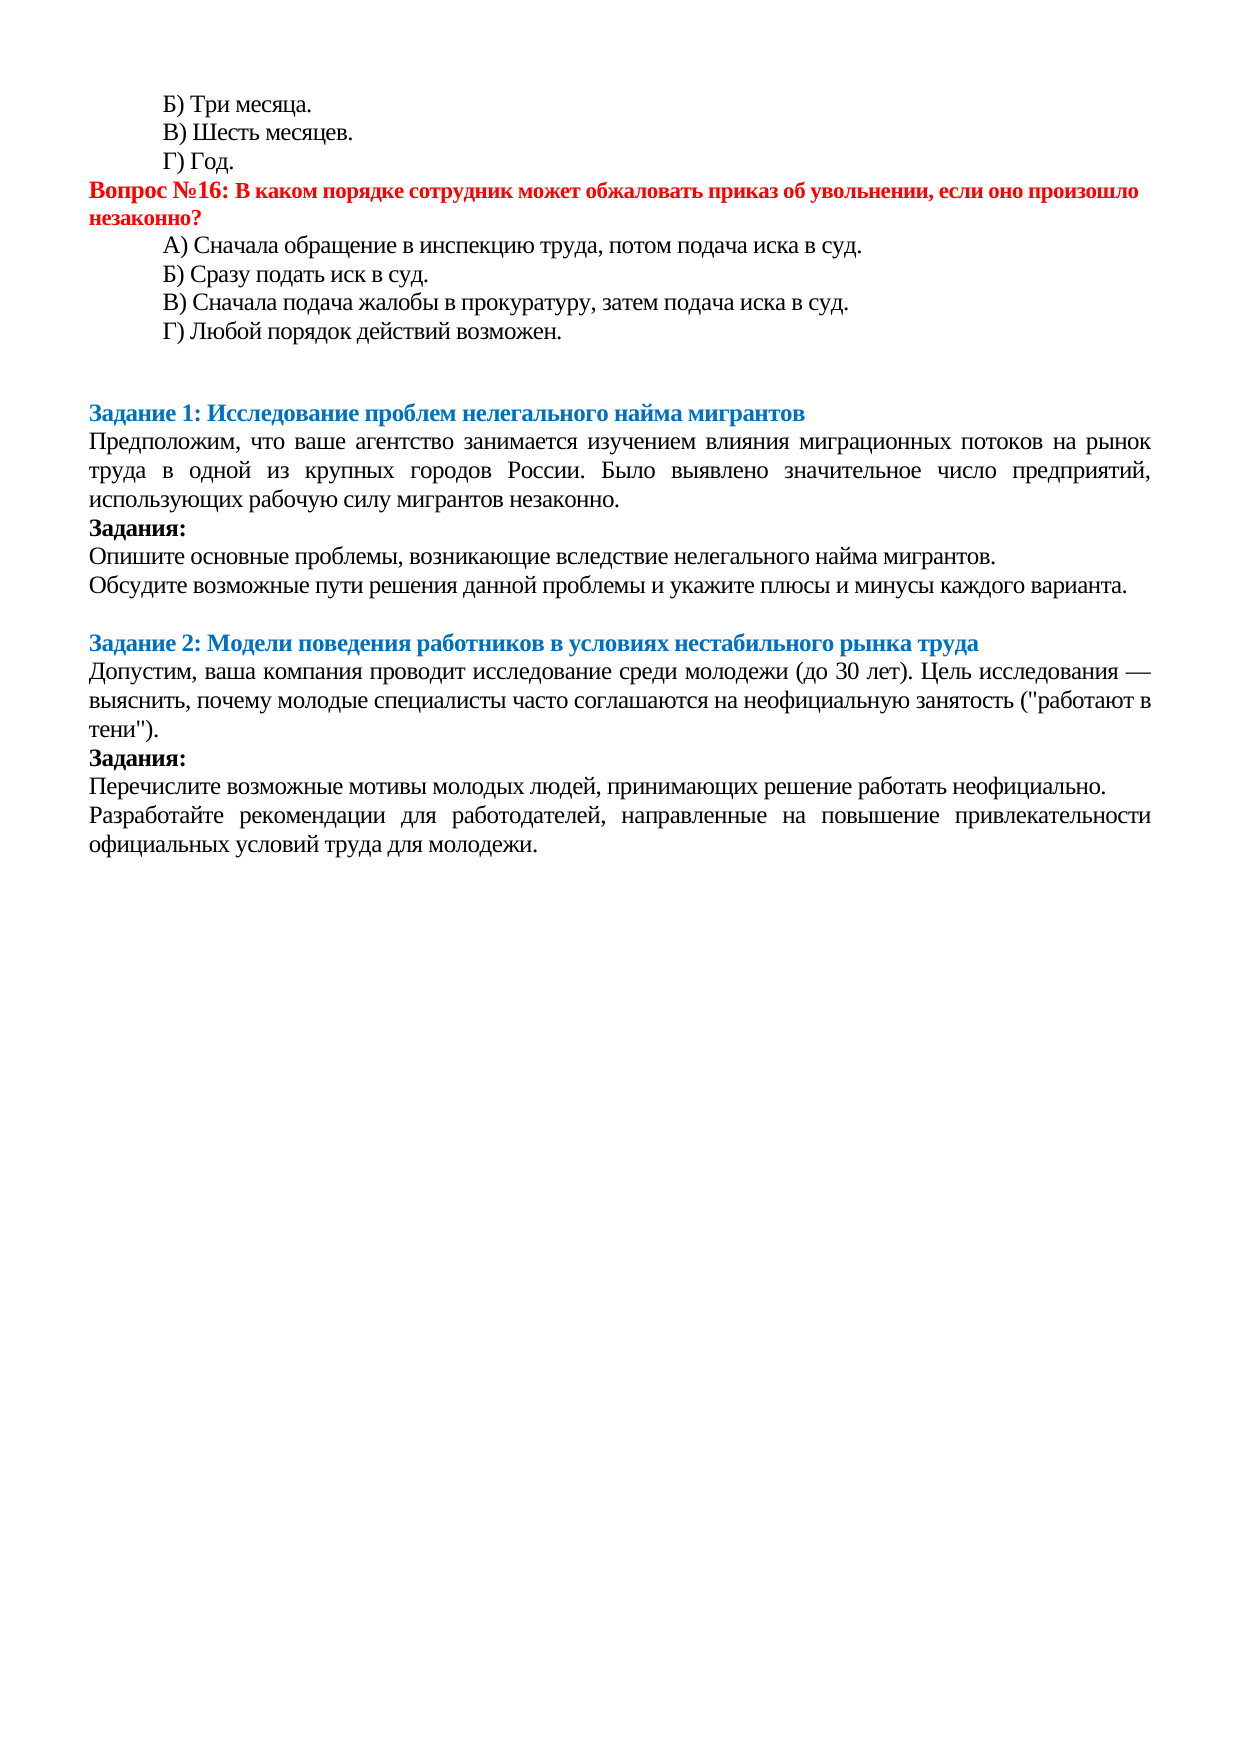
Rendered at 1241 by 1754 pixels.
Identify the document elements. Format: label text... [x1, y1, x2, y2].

text Задания: [89, 743, 1152, 771]
text Г) Любой порядок действий возможен. [89, 316, 1152, 345]
text В) Шесть месяцев. [89, 117, 1152, 146]
text В) Сначала подача жалобы в прокуратуру, затем подача иска в суд. [89, 287, 1152, 316]
text Задания: [89, 513, 1152, 541]
text Разработайте рекомендации для работодателей, направленные на повышение привлекательности официальных условий труда для молодежи. [89, 800, 1152, 858]
text Вопрос №16: В каком порядке сотрудник может обжаловать приказ об увольнении, если оно произошло незаконно? [89, 175, 1152, 230]
text Б) Сразу подать иск в суд. [89, 259, 1152, 287]
text Г) Год. [89, 146, 1152, 175]
text Допустим, ваша компания проводит исследование среди молодежи (до 30 лет). Цель исследования — выяснить, почему молодые специалисты часто соглашаются на неофициальную занятость ("работают в тени"). [89, 656, 1152, 743]
text Б) Три месяца. [89, 89, 1152, 117]
text А) Сначала обращение в инспекцию труда, потом подача иска в суд. [89, 230, 1152, 259]
text Перечислите возможные мотивы молодых людей, принимающих решение работать неофициально. [89, 771, 1152, 800]
text Обсудите возможные пути решения данной проблемы и укажите плюсы и минусы каждого варианта. [89, 570, 1152, 599]
text Предположим, что ваше агентство занимается изучением влияния миграционных потоков на рынок труда в одной из крупных городов России. Было выявлено значительное число предприятий, использующих рабочую силу мигрантов незаконно. [89, 426, 1152, 513]
text Опишите основные проблемы, возникающие вследствие нелегального найма мигрантов. [89, 541, 1152, 570]
text Задание 1: Исследование проблем нелегального найма мигрантов [89, 398, 1152, 426]
text Задание 2: Модели поведения работников в условиях нестабильного рынка труда [89, 628, 1152, 656]
